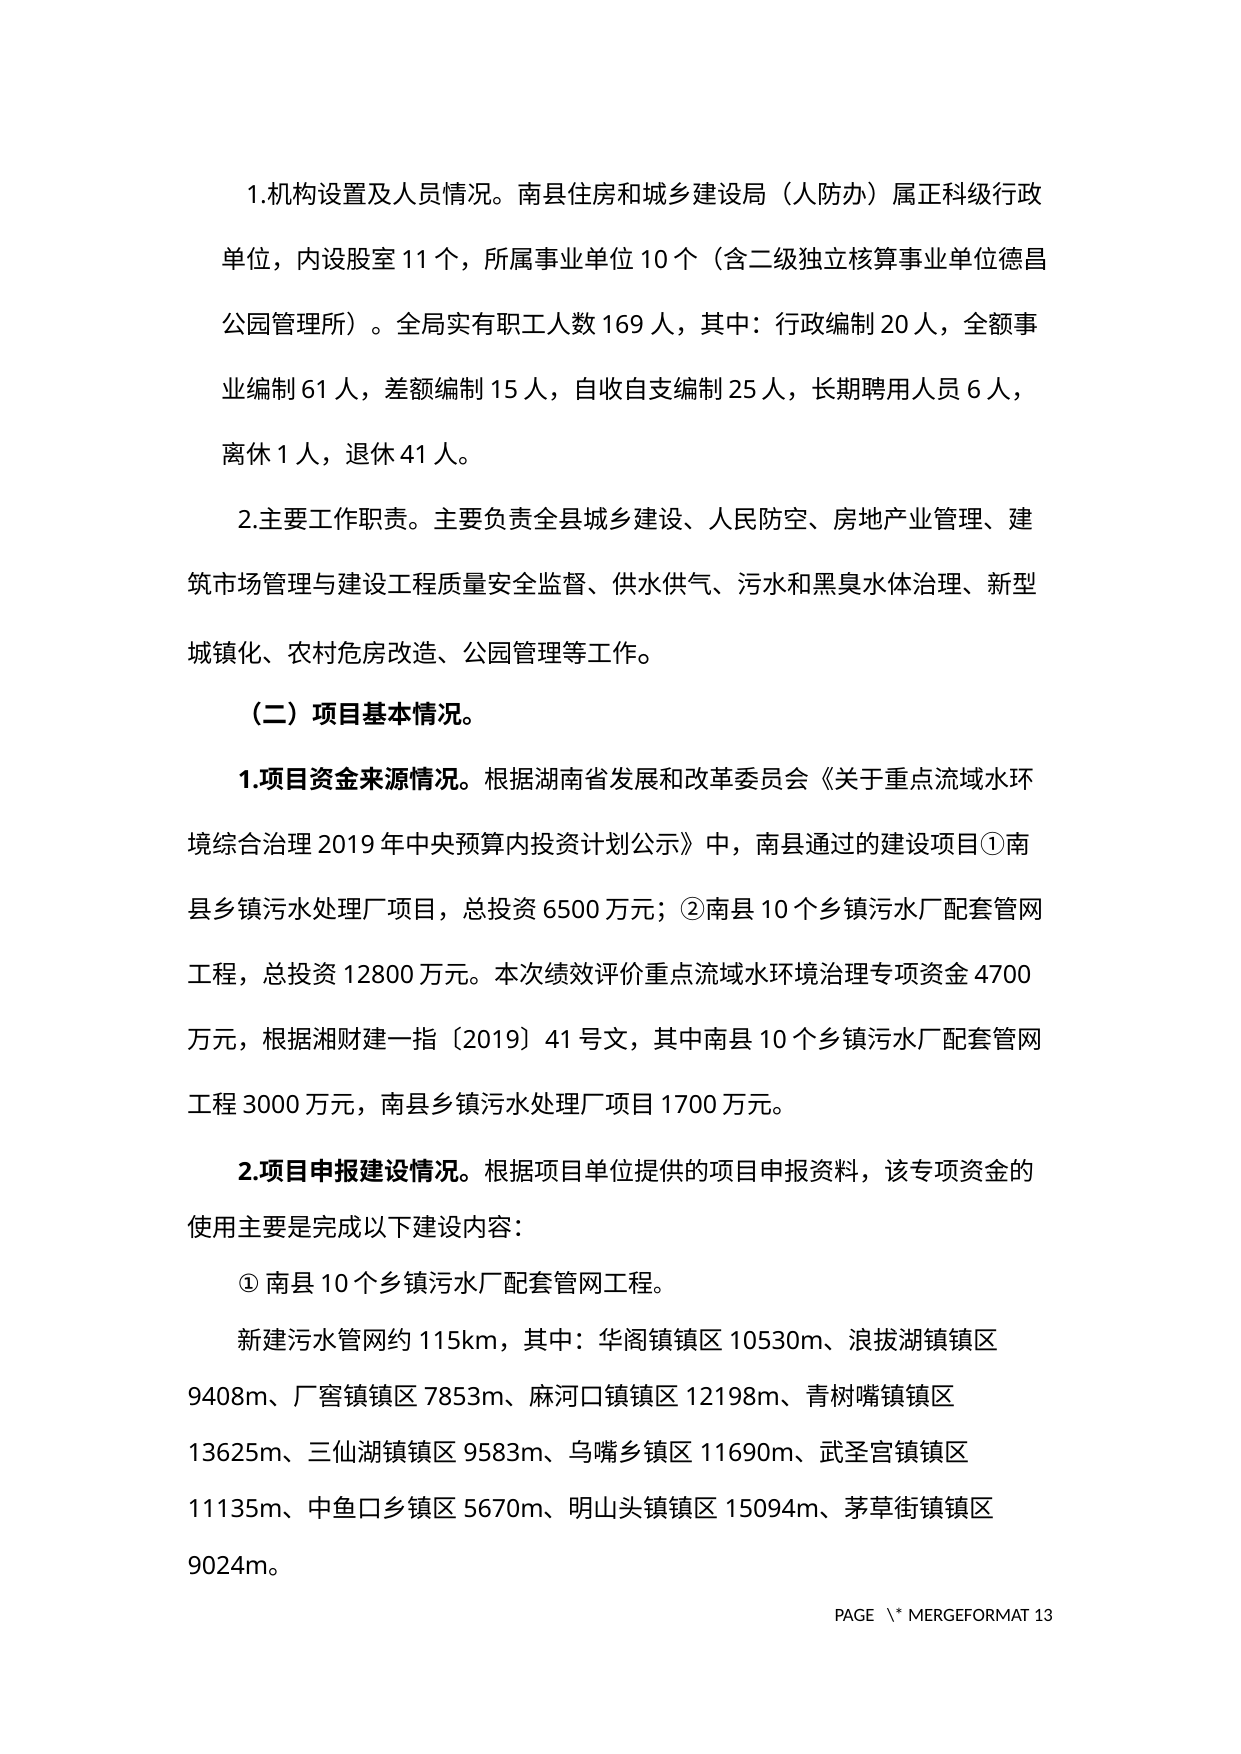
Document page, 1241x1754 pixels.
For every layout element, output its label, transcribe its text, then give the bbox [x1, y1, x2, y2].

text 新建污水管网约 115km，其中：华阁镇镇区 10530m、浪拔湖镇镇区 9408m、厂窖镇镇区 7853m、麻河口镇镇区 12198m、青树嘴镇镇区 13625m、三仙湖镇镇区 9583m、乌嘴乡镇区 11690m、武圣宫镇镇区 11135m、中鱼口乡镇区 5670m、明山头镇镇区 15094m、茅草街镇镇区 9024m。 [187, 1304, 1053, 1585]
text ①南县10个乡镇污水厂配套管网工程。 [187, 1248, 1053, 1304]
text 1.项目资金来源情况。根据湖南省发展和改革委员会《关于重点流域水环境综合治理2019年中央预算内投资计划公示》中，南县通过的建设项目①南县乡镇污水处理厂项目，总投资6500万元；②南县10个乡镇污水厂配套管网工程，总投资12800万元。本次绩效评价重点流域水环境治理专项资金4700万元，根据湘财建一指〔2019〕41号文，其中南县10个乡镇污水厂配套管网工程3000万元，南县乡镇污水处理厂项目1700万元。 [187, 745, 1053, 1135]
text 2.项目申报建设情况。根据项目单位提供的项目申报资料，该专项资金的使用主要是完成以下建设内容： [187, 1135, 1053, 1248]
text 1.机构设置及人员情况。南县住房和城乡建设局（人防办）属正科级行政单位，内设股室11个，所属事业单位10个（含二级独立核算事业单位德昌公园管理所）。全局实有职工人数169 人，其中：行政编制20人，全额事业编制61人，差额编制15人，自收自支编制25人，长期聘用人员6人，离休1人，退休41人。 [221, 160, 1053, 485]
text （二）项目基本情况。 [187, 680, 1053, 745]
text 2.主要工作职责。主要负责全县城乡建设、人民防空、房地产业管理、建筑市场管理与建设工程质量安全监督、供水供气、污水和黑臭水体治理、新型城镇化、农村危房改造、公园管理等工作。 [187, 485, 1053, 680]
